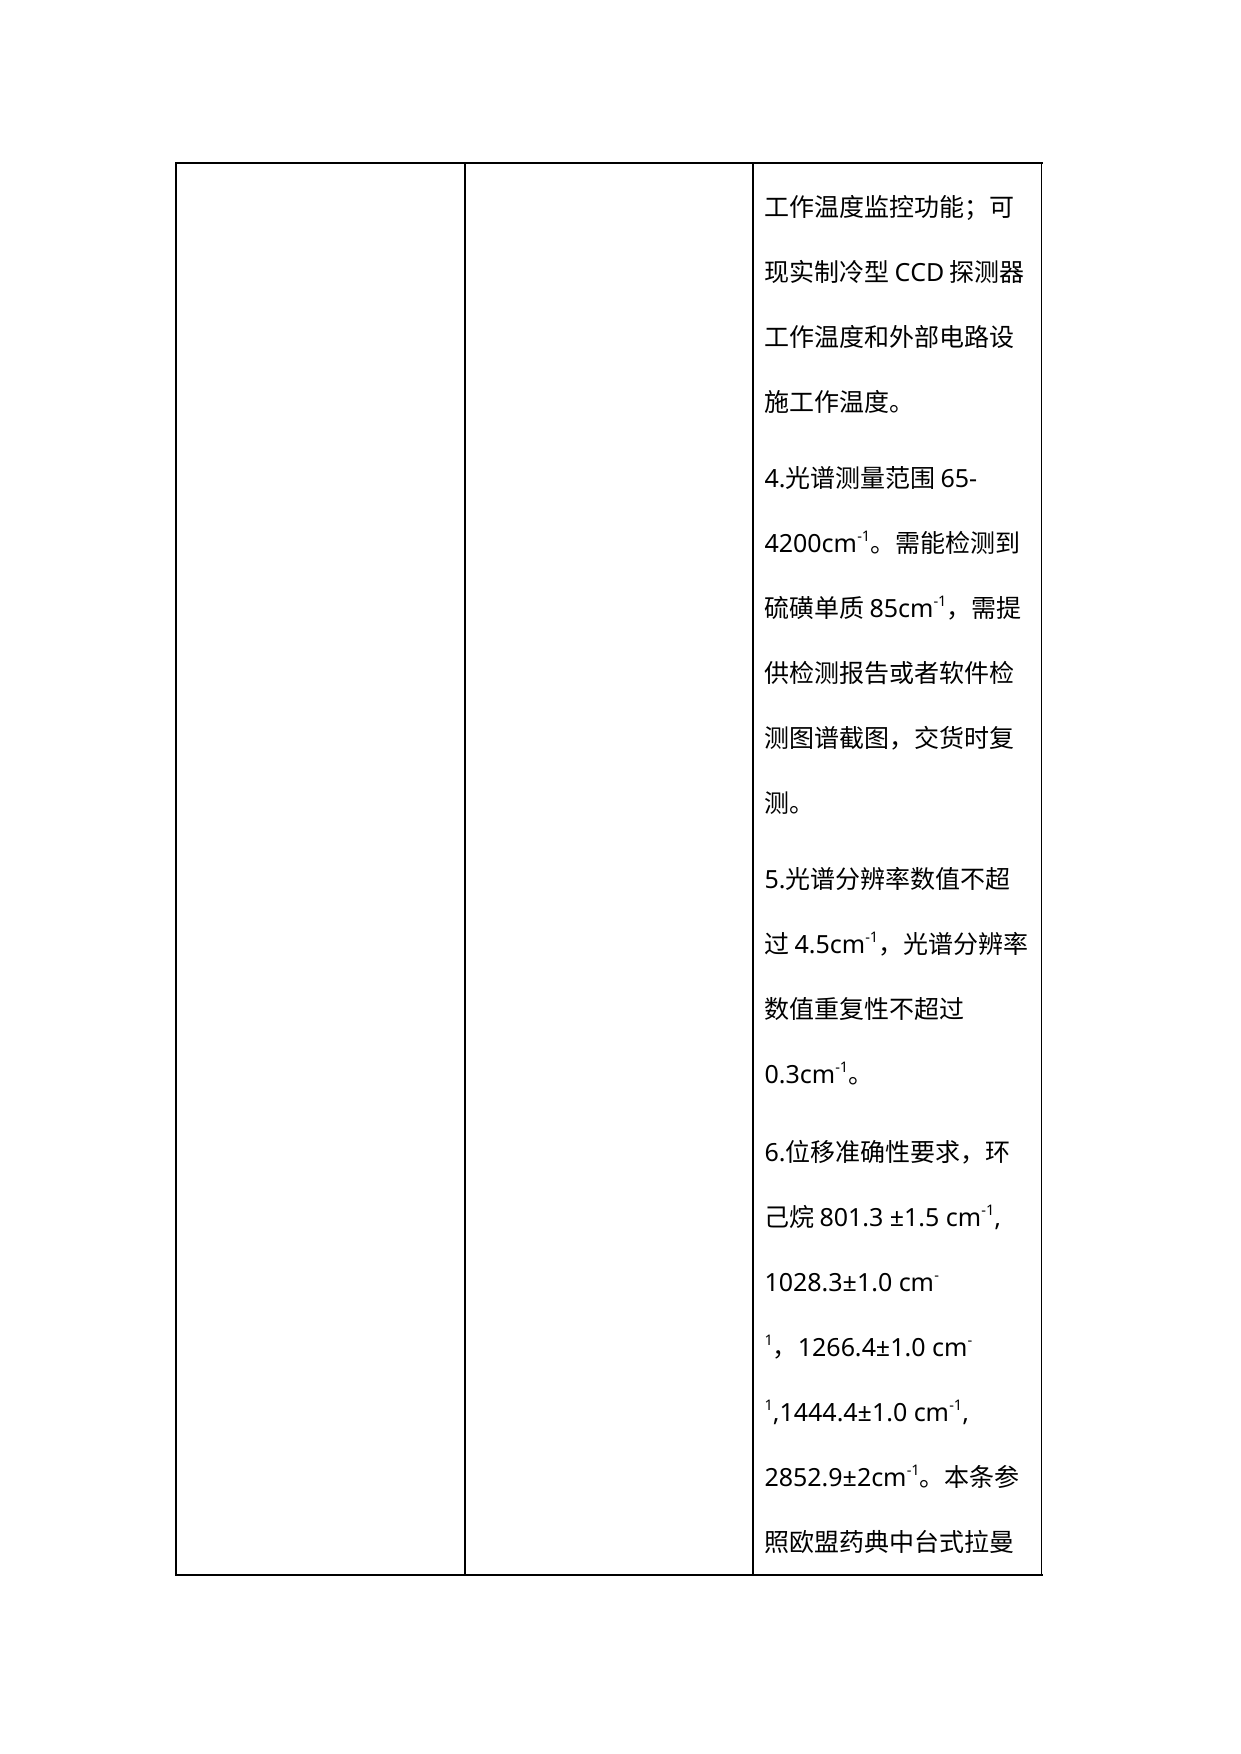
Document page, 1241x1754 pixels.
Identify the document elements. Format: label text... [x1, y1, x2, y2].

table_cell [754, 164, 1041, 1574]
table_cell [466, 164, 752, 1574]
table_cell 1 [177, 164, 464, 1574]
